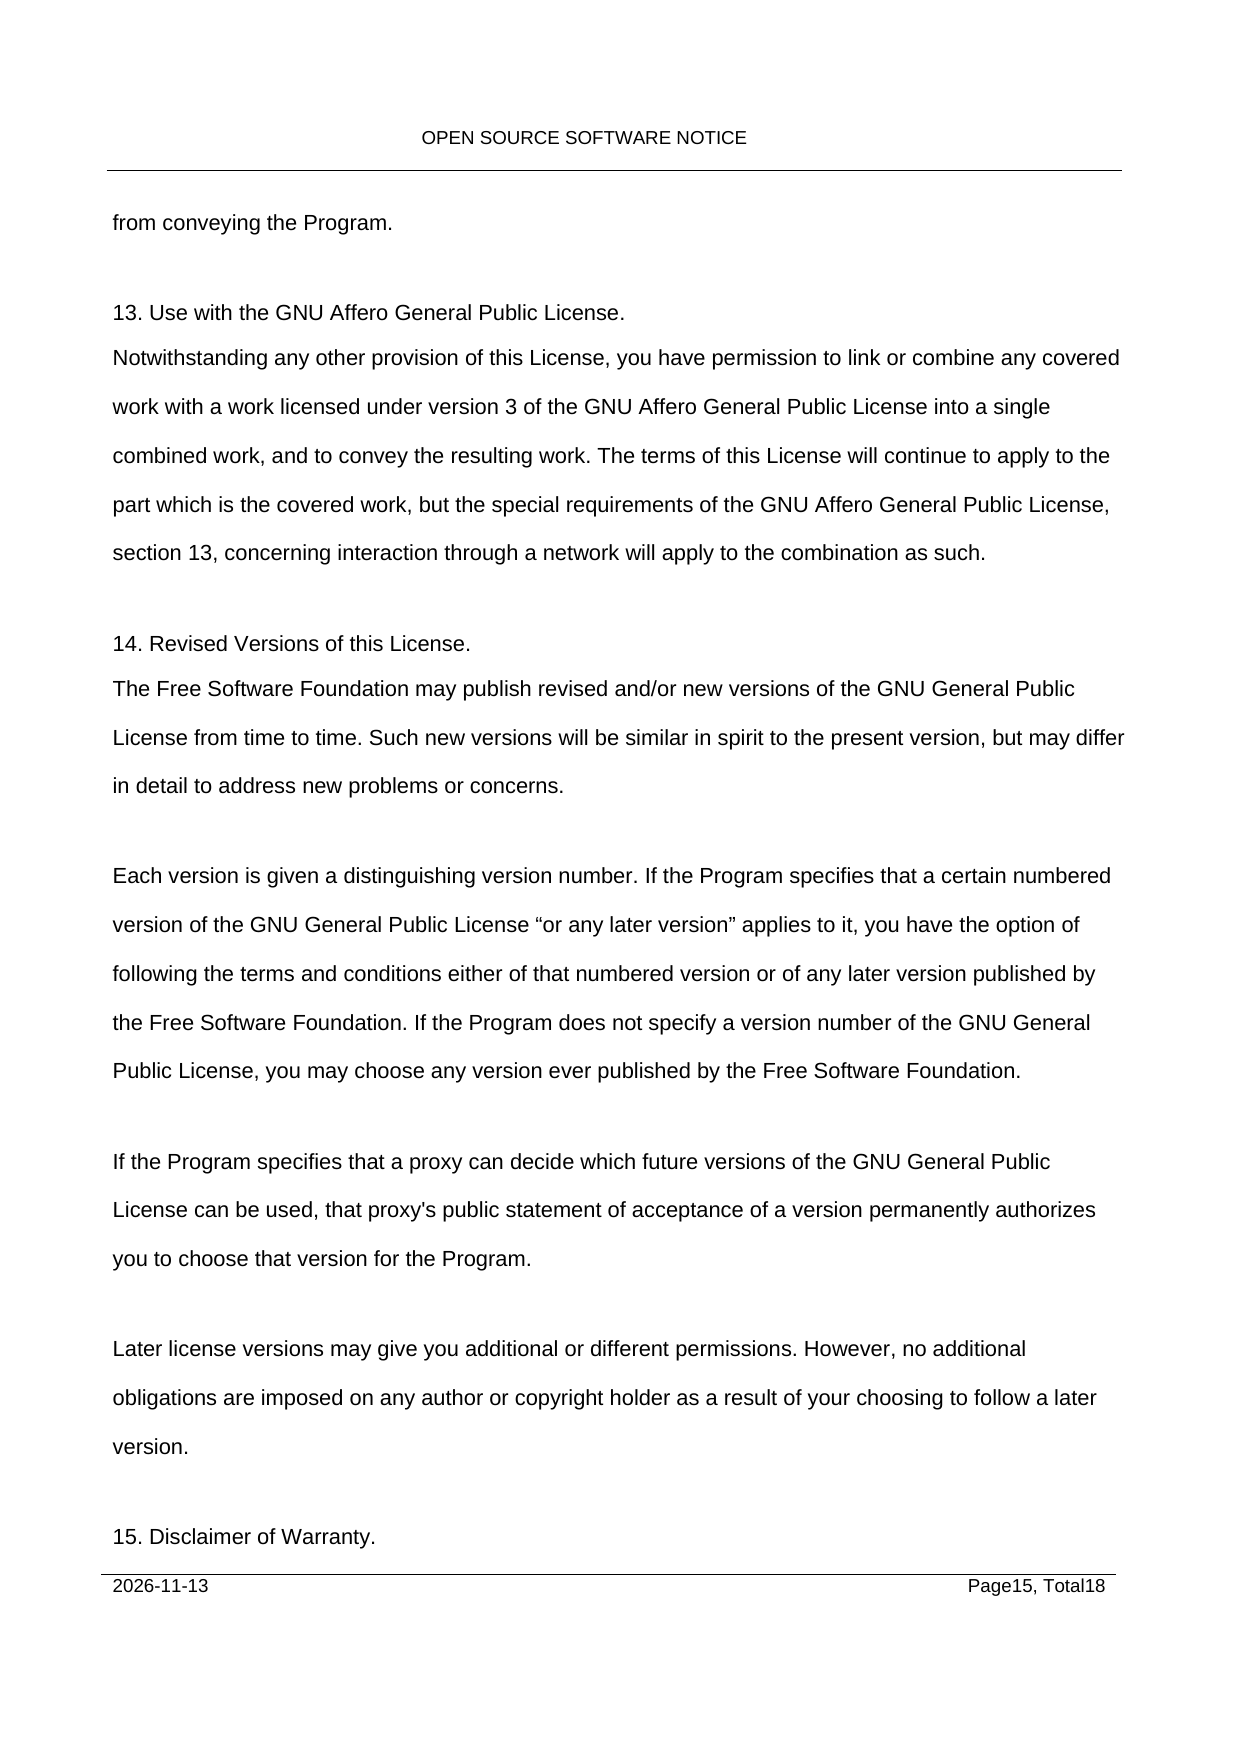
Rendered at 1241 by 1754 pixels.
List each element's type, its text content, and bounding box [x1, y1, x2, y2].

text 14. Revised Versions of this License. [112, 627, 1128, 659]
text Each version is given a distinguishing version number. If the Program specifies that a certain numbered version of the GNU General Public License “or any later version” applies to it, you have the option of following the terms and conditions either of that numbered version or of any later version published by the Free Software Foundation. If the Program does not specify a version number of the GNU General Public License, you may choose any version ever published by the Free Software Foundation. [112, 860, 1128, 1087]
text The Free Software Foundation may publish revised and/or new versions of the GNU General Public License from time to time. Such new versions will be similar in spirit to the present version, but may differ in detail to address new problems or concerns. [112, 672, 1128, 802]
text 15. Disclaimer of Warranty. [112, 1520, 1128, 1553]
text 13. Use with the GNU Affero General Public License. [112, 297, 1128, 329]
text Later license versions may give you additional or different permissions. However, no additional obligations are imposed on any author or copyright holder as a result of your choosing to follow a later version. [112, 1333, 1128, 1463]
text If the Program specifies that a proxy can decide which future versions of the GNU General Public License can be used, that proxy's public statement of acceptance of a version permanently authorizes you to choose that version for the Program. [112, 1145, 1128, 1275]
text Notwithstanding any other provision of this License, you have permission to link or combine any covered work with a work licensed under version 3 of the GNU Affero General Public License into a single combined work, and to convey the resulting work. The terms of this License will continue to apply to the part which is the covered work, but the special requirements of the GNU Affero General Public License, section 13, concerning interaction through a network will apply to the combination as such. [112, 342, 1128, 569]
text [112, 206, 1128, 239]
